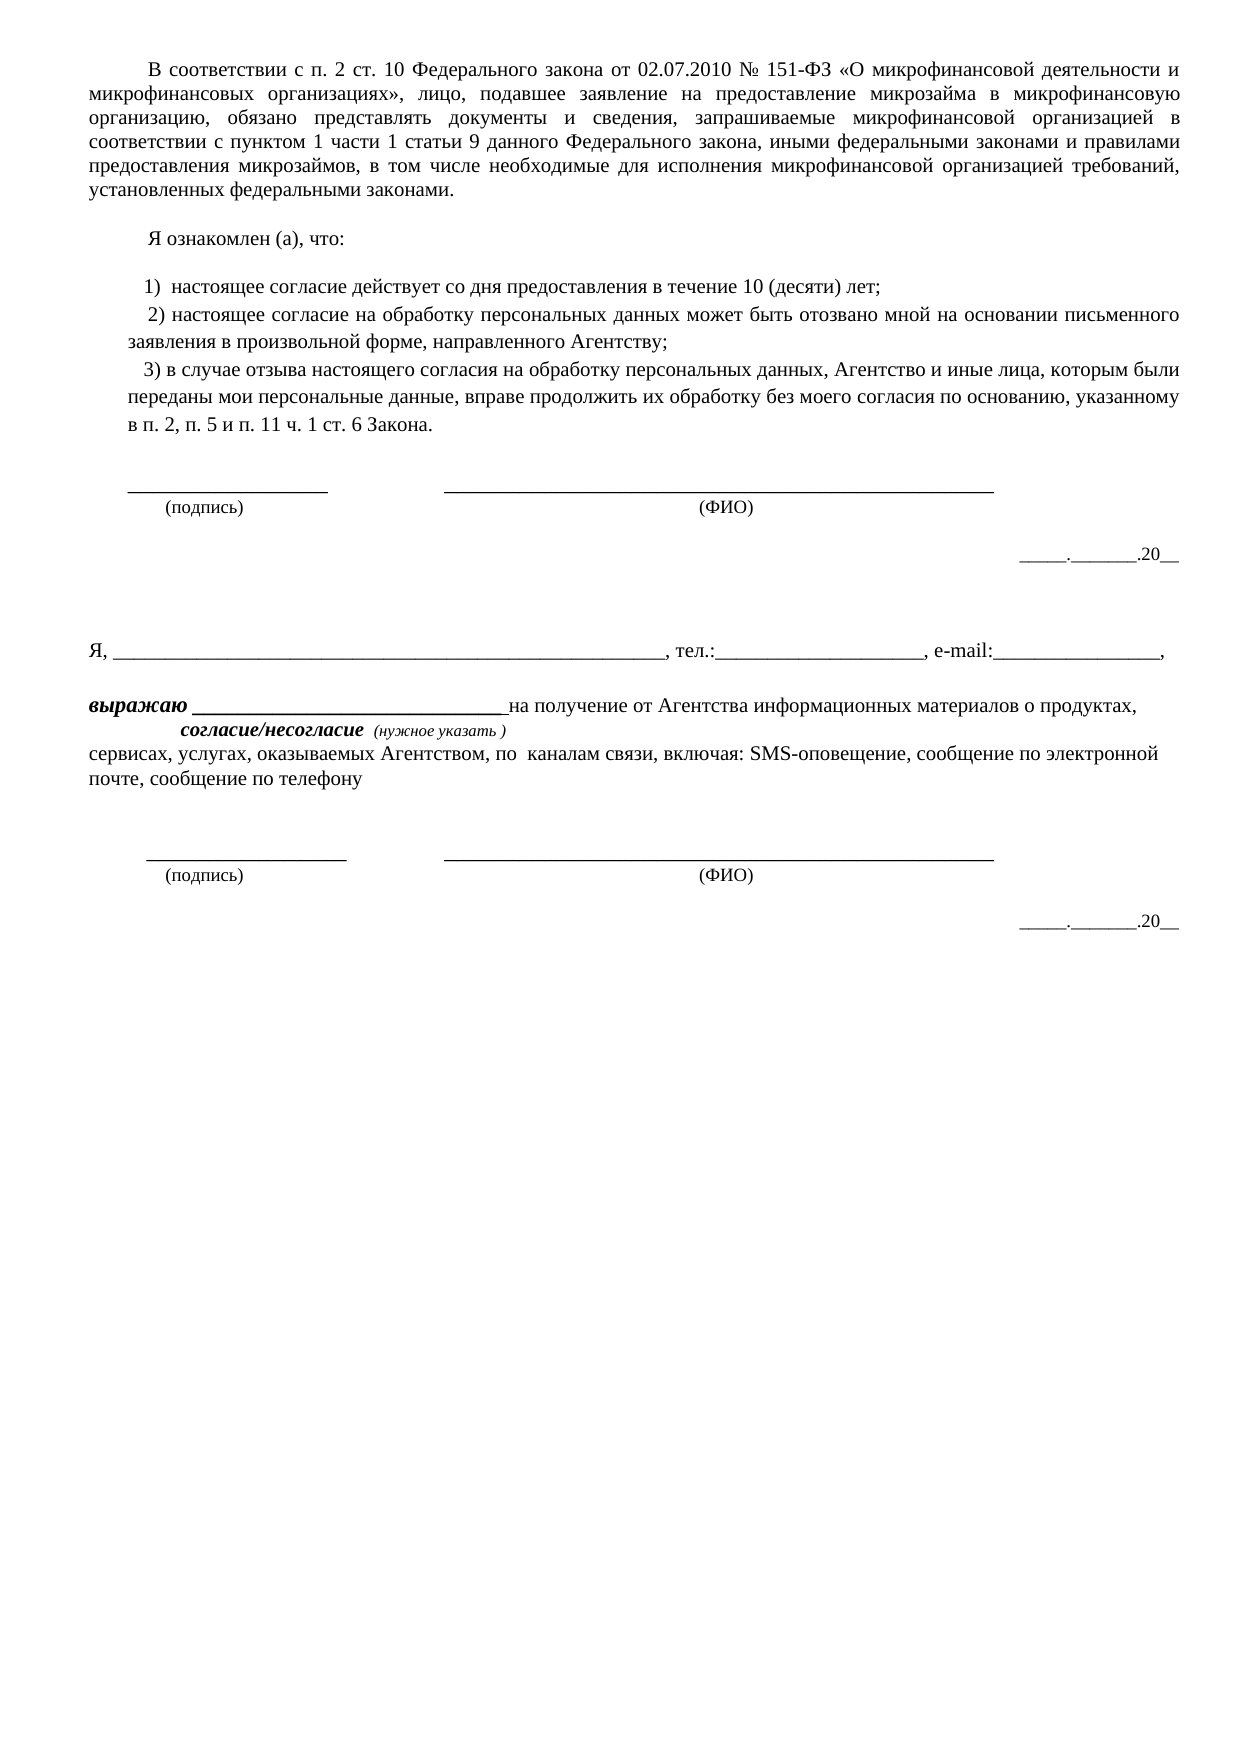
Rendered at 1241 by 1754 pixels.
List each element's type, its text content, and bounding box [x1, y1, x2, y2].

text _____._______.20__ [89, 542, 1181, 564]
text _____._______.20__ [89, 910, 1181, 932]
text Я, _____________________________________________________, тел.:____________________, e-mail:________________, [89, 638, 1181, 662]
text 1) настоящее согласие действует со дня предоставления в течение 10 (десяти) лет; [128, 274, 1181, 298]
text 3) в случае отзыва настоящего согласия на обработку персональных данных, Агентство и иные лица, которым были переданы мои персональные данные, вправе продолжить их обработку без моего согласия по основанию, указанному в п. 2, п. 5 и п. 11 ч. 1 ст. 6 Закона. [128, 357, 1181, 436]
text 2) настоящее согласие на обработку персональных данных может быть отозвано мной на основании письменного заявления в произвольной форме, направленного Агентству; [128, 302, 1181, 353]
text Я ознакомлен (а), что: [89, 226, 1181, 249]
text сервисах, услугах, оказываемых Агентством, по каналам связи, включая: SMS-оповещение, сообщение по электронной почте, сообщение по телефону [89, 741, 1181, 789]
text В соответствии с п. 2 ст. 10 Федерального закона от 02.07.2010 № 151-ФЗ «О микрофинансовой деятельности и микрофинансовых организациях», лицо, подавшее заявление на предоставление микрозайма в микрофинансовую организацию, обязано представлять документы и сведения, запрашиваемые микрофинансовой организацией в соответствии с пунктом 1 части 1 статьи 9 данного Федерального закона, иными федеральными законами и правилами предоставления микрозаймов, в том числе необходимые для исполнения микрофинансовой организацией требований, установленных федеральными законами. [89, 57, 1181, 201]
text ________________ ____________________________________________ч [128, 467, 1181, 496]
text выражаю ___________________________ на получение от Агентства информационных материалов о продуктах, [89, 691, 1181, 717]
text (подпись) (ФИО) [128, 496, 1181, 517]
text согласие/несогласие (нужное указать ) [89, 717, 1181, 741]
text ________________ ____________________________________________ч [128, 835, 1181, 864]
text (подпись) (ФИО) [128, 864, 1181, 885]
